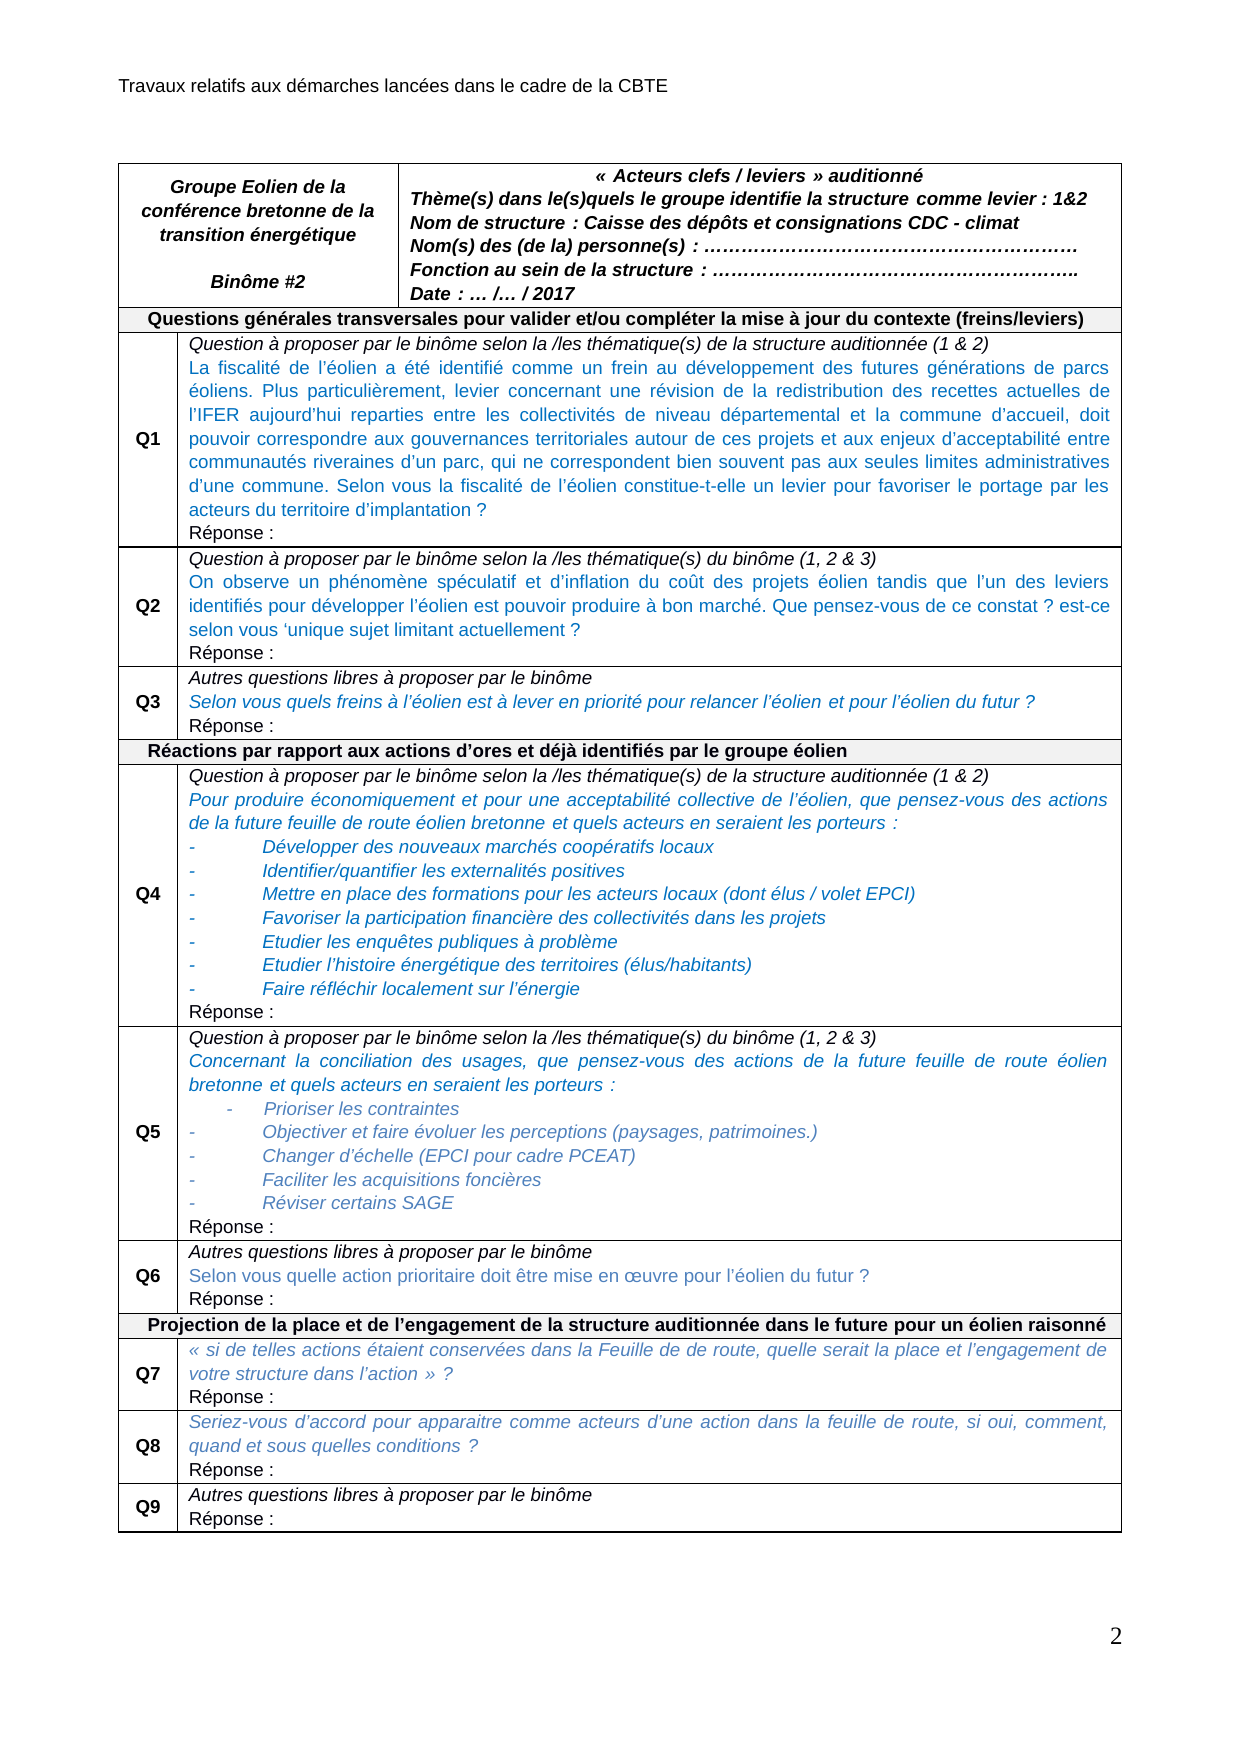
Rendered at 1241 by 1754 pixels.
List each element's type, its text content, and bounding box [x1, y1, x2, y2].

table_header « Acteurs clefs / leviers » auditionné Thème(s) dans le(s)quels le groupe identifie la structure comme levier : 1&2 Nom de structure : Caisse des dépôts et consignations CDC - climat Nom(s) des (de la) personne(s) : …………………………………………………… Fonction au sein de la structure : ………………………………………………….. Date : … /… / 2017 [399, 164, 1121, 307]
table_cell Autres questions libres à proposer par le binôme Selon vous quelle action prioritaire doit être mise en œuvre pour l’éolien du futur ? Réponse : [178, 1241, 1121, 1312]
table_cell Question à proposer par le binôme selon la /les thématique(s) de la structure auditionnée (1 & 2) La fiscalité de l’éolien a été identifié comme un frein au développement des futures générations de parcs éoliens. Plus particulièrement, levier concernant une révision de la redistribution des recettes actuelles de l’IFER aujourd’hui reparties entre les collectivités de niveau départemental et la commune d’accueil, doit pouvoir correspondre aux gouvernances territoriales autour de ces projets et aux enjeux d’acceptabilité entre communautés riveraines d’un parc, qui ne correspondent bien souvent pas aux seules limites administratives d’une commune. Selon vous la fiscalité de l’éolien constitue-t-elle un levier pour favoriser le portage par les acteurs du territoire d’implantation ? Réponse : [178, 333, 1121, 546]
table_cell Q3 [119, 667, 177, 739]
table_cell Question à proposer par le binôme selon la /les thématique(s) du binôme (1, 2 & 3) Concernant la conciliation des usages, que pensez-vous des actions de la future feuille de route éolien bretonne et quels acteurs en seraient les porteurs : Prioriser les contraintes - Objectiver et faire évoluer les perceptions (paysages, patrimoines.) - Changer d’échelle (EPCI pour cadre PCEAT) - Faciliter les acquisitions foncières - Réviser certains SAGE Réponse : [178, 1027, 1121, 1240]
table_cell Q6 [119, 1241, 177, 1312]
table_cell Q7 [119, 1339, 177, 1410]
table_cell Question à proposer par le binôme selon la /les thématique(s) de la structure auditionnée (1 & 2) Pour produire économiquement et pour une acceptabilité collective de l’éolien, que pensez-vous des actions de la future feuille de route éolien bretonne et quels acteurs en seraient les porteurs : - Développer des nouveaux marchés coopératifs locaux - Identifier/quantifier les externalités positives - Mettre en place des formations pour les acteurs locaux (dont élus / volet EPCI) - Favoriser la participation financière des collectivités dans les projets - Etudier les enquêtes publiques à problème - Etudier l’histoire énergétique des territoires (élus/habitants) - Faire réfléchir localement sur l’énergie Réponse : [178, 765, 1121, 1026]
table_cell Q4 [119, 765, 177, 1026]
table_cell Réactions par rapport aux actions d’ores et déjà identifiés par le groupe éolien [119, 740, 1121, 764]
table_cell Autres questions libres à proposer par le binôme Réponse : [178, 1484, 1121, 1531]
table_cell Q5 [119, 1027, 177, 1240]
table_header Groupe Eolien de la conférence bretonne de la transition énergétique Binôme #2 [119, 164, 398, 307]
table_cell Q1 [119, 333, 177, 546]
table_cell Seriez-vous d’accord pour apparaitre comme acteurs d’une action dans la feuille de route, si oui, comment, quand et sous quelles conditions ? Réponse : [178, 1411, 1121, 1483]
table_cell Projection de la place et de l’engagement de la structure auditionnée dans le future pour un éolien raisonné [119, 1314, 1121, 1338]
table_cell Question à proposer par le binôme selon la /les thématique(s) du binôme (1, 2 & 3) On observe un phénomène spéculatif et d’inflation du coût des projets éolien tandis que l’un des leviers identifiés pour développer l’éolien est pouvoir produire à bon marché. Que pensez-vous de ce constat ? est-ce selon vous ‘unique sujet limitant actuellement ? Réponse : [178, 548, 1121, 666]
table_cell Q9 [119, 1484, 177, 1531]
table_cell Autres questions libres à proposer par le binôme Selon vous quels freins à l’éolien est à lever en priorité pour relancer l’éolien et pour l’éolien du futur ? Réponse : [178, 667, 1121, 739]
table_cell « si de telles actions étaient conservées dans la Feuille de de route, quelle serait la place et l’engagement de votre structure dans l’action » ? Réponse : [178, 1339, 1121, 1410]
table_cell Q8 [119, 1411, 177, 1483]
table_cell Q2 [119, 548, 177, 666]
table_cell Questions générales transversales pour valider et/ou compléter la mise à jour du contexte (freins/leviers) [119, 308, 1121, 332]
